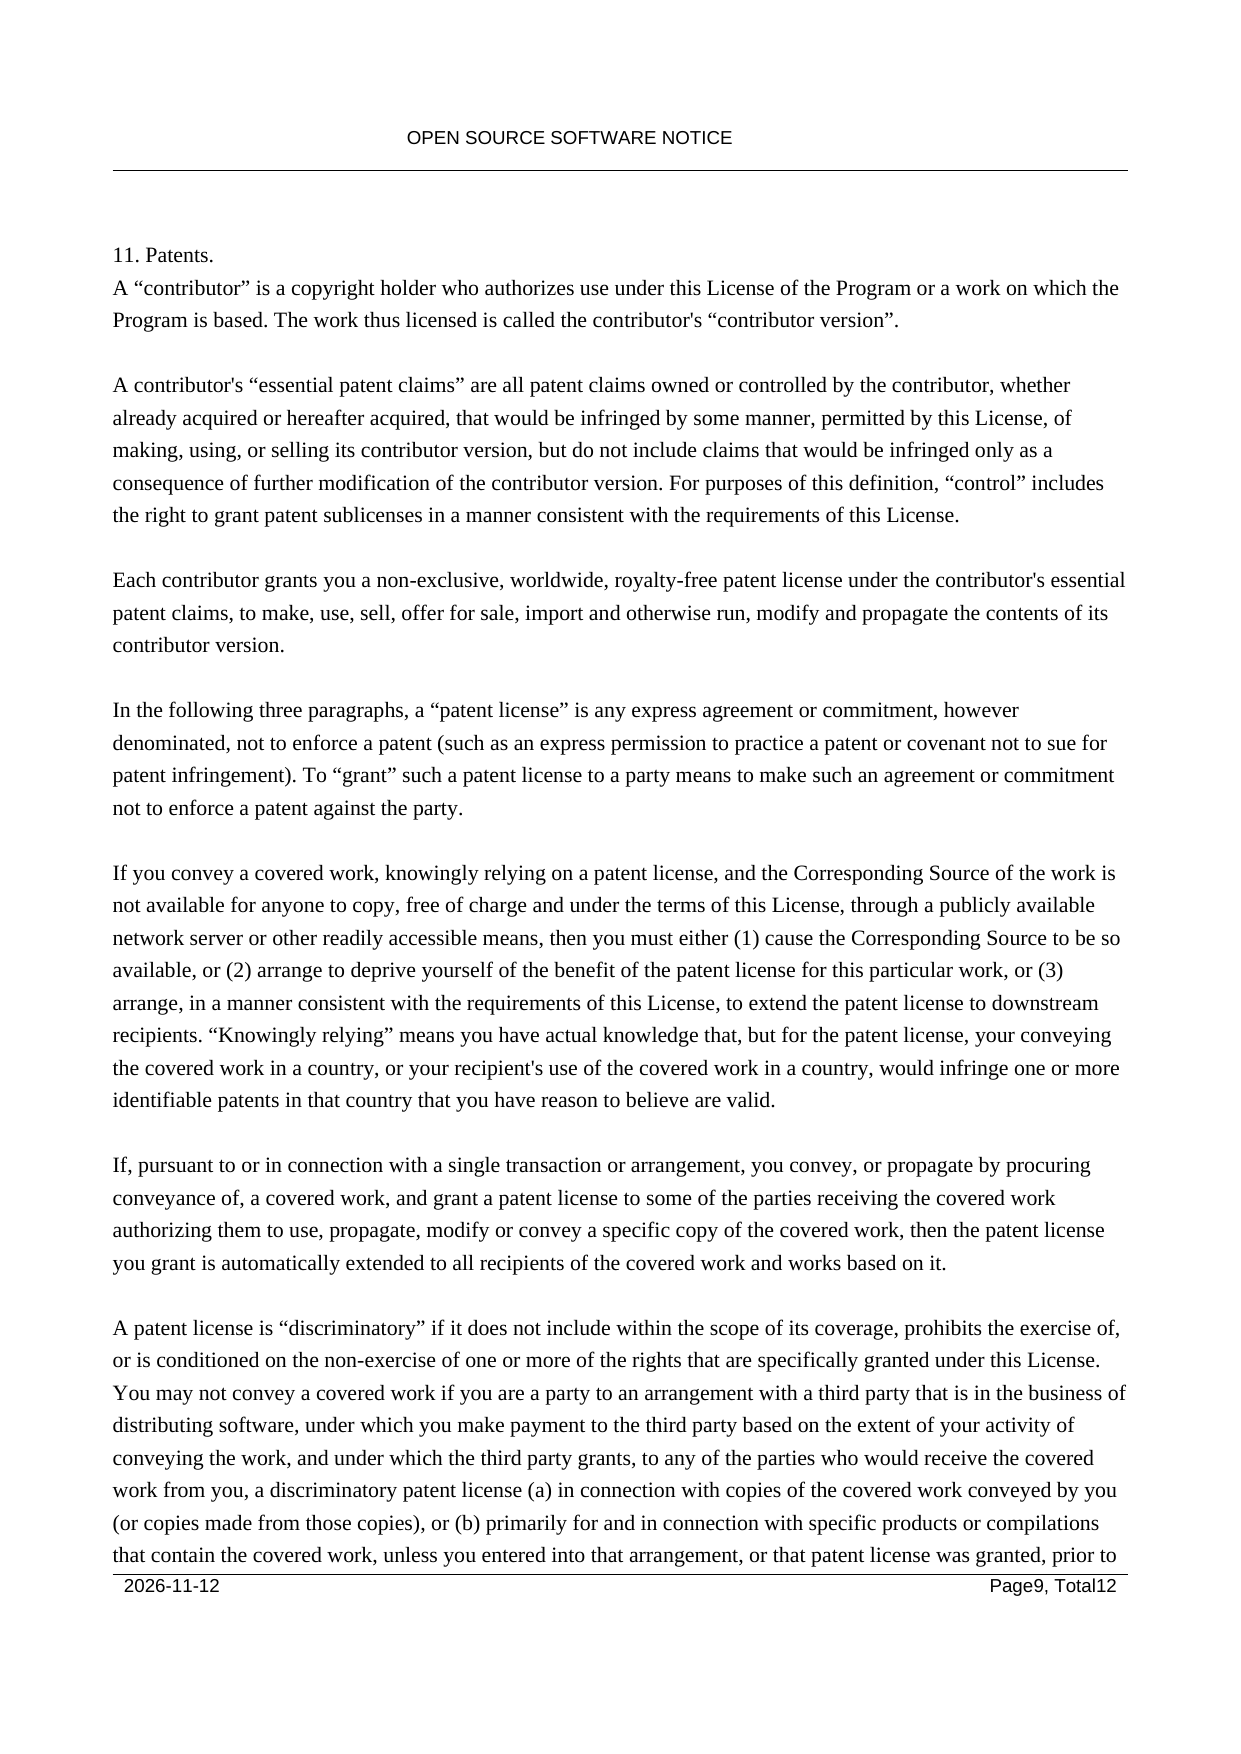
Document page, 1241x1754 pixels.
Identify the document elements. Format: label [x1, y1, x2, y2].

text [112, 206, 1128, 1571]
